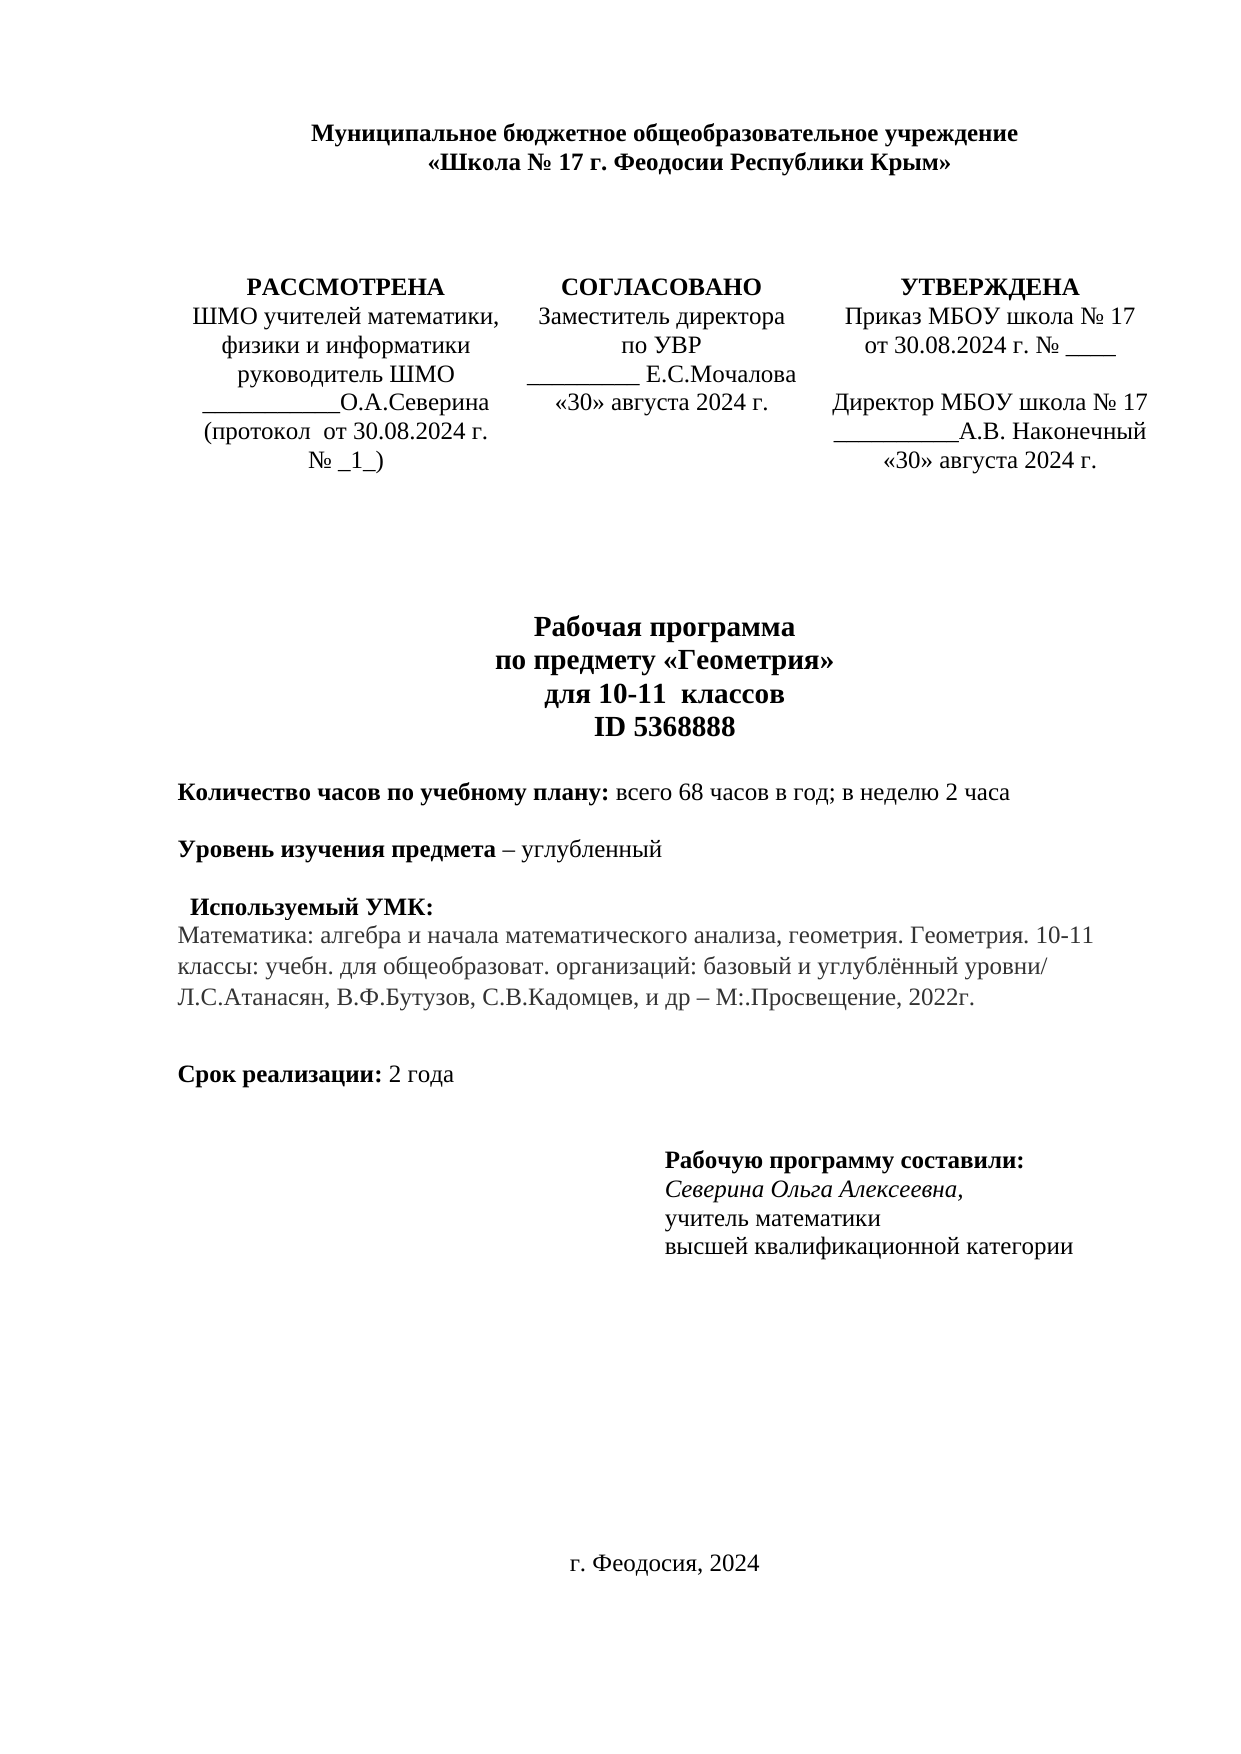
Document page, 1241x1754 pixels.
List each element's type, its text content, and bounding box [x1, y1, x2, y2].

text ID 5368888 [177, 709, 1152, 743]
text Муниципальное бюджетное общеобразовательное учреждение [177, 118, 1152, 147]
text по предмету «Геометрия» [177, 642, 1152, 676]
table_header РАССМОТРЕНА ШМО учителей математики, физики и информатики руководитель ШМО ___________О.А.Северина (протокол от 30.08.2024 г. № _1_) [178, 273, 513, 474]
text учитель математики [664, 1203, 1152, 1231]
text высшей квалификационной категории [664, 1231, 1152, 1260]
text для 10-11 классов [177, 676, 1152, 709]
text г. Феодосия, 2024 [177, 1548, 1152, 1576]
text Уровень изучения предмета – углубленный [177, 834, 1152, 863]
text Рабочую программу составили: [664, 1145, 1152, 1174]
text Северина Ольга Алексеевна, [664, 1174, 1152, 1203]
text Срок реализации: 2 года [177, 1059, 1152, 1088]
table_header СОГЛАСОВАНО Заместитель директора по УВР _________ Е.С.Мочалова «30» августа 2024 г. [514, 273, 809, 474]
text Математика: алгебра и начала математического анализа, геометрия. Геометрия. 10-11 классы: учебн. для общеобразоват. организаций: базовый и углублённый уровни/ Л.С.Атанасян, В.Ф.Бутузов, С.В.Кадомцев, и др – М:.Просвещение, 2022г. [177, 920, 1152, 1011]
text Используемый УМК: [190, 892, 1152, 920]
text Рабочая программа [177, 609, 1152, 642]
text Количество часов по учебному плану: всего 68 часов в год; в неделю 2 часа [177, 777, 1152, 805]
table_header УТВЕРЖДЕНА Приказ МБОУ школа № 17 от 30.08.2024 г. № ____ Директор МБОУ школа № 17 __________А.В. Наконечный «30» августа 2024 г. [810, 273, 1170, 474]
text «Школа № 17 г. Феодосии Республики Крым» [177, 147, 1152, 176]
